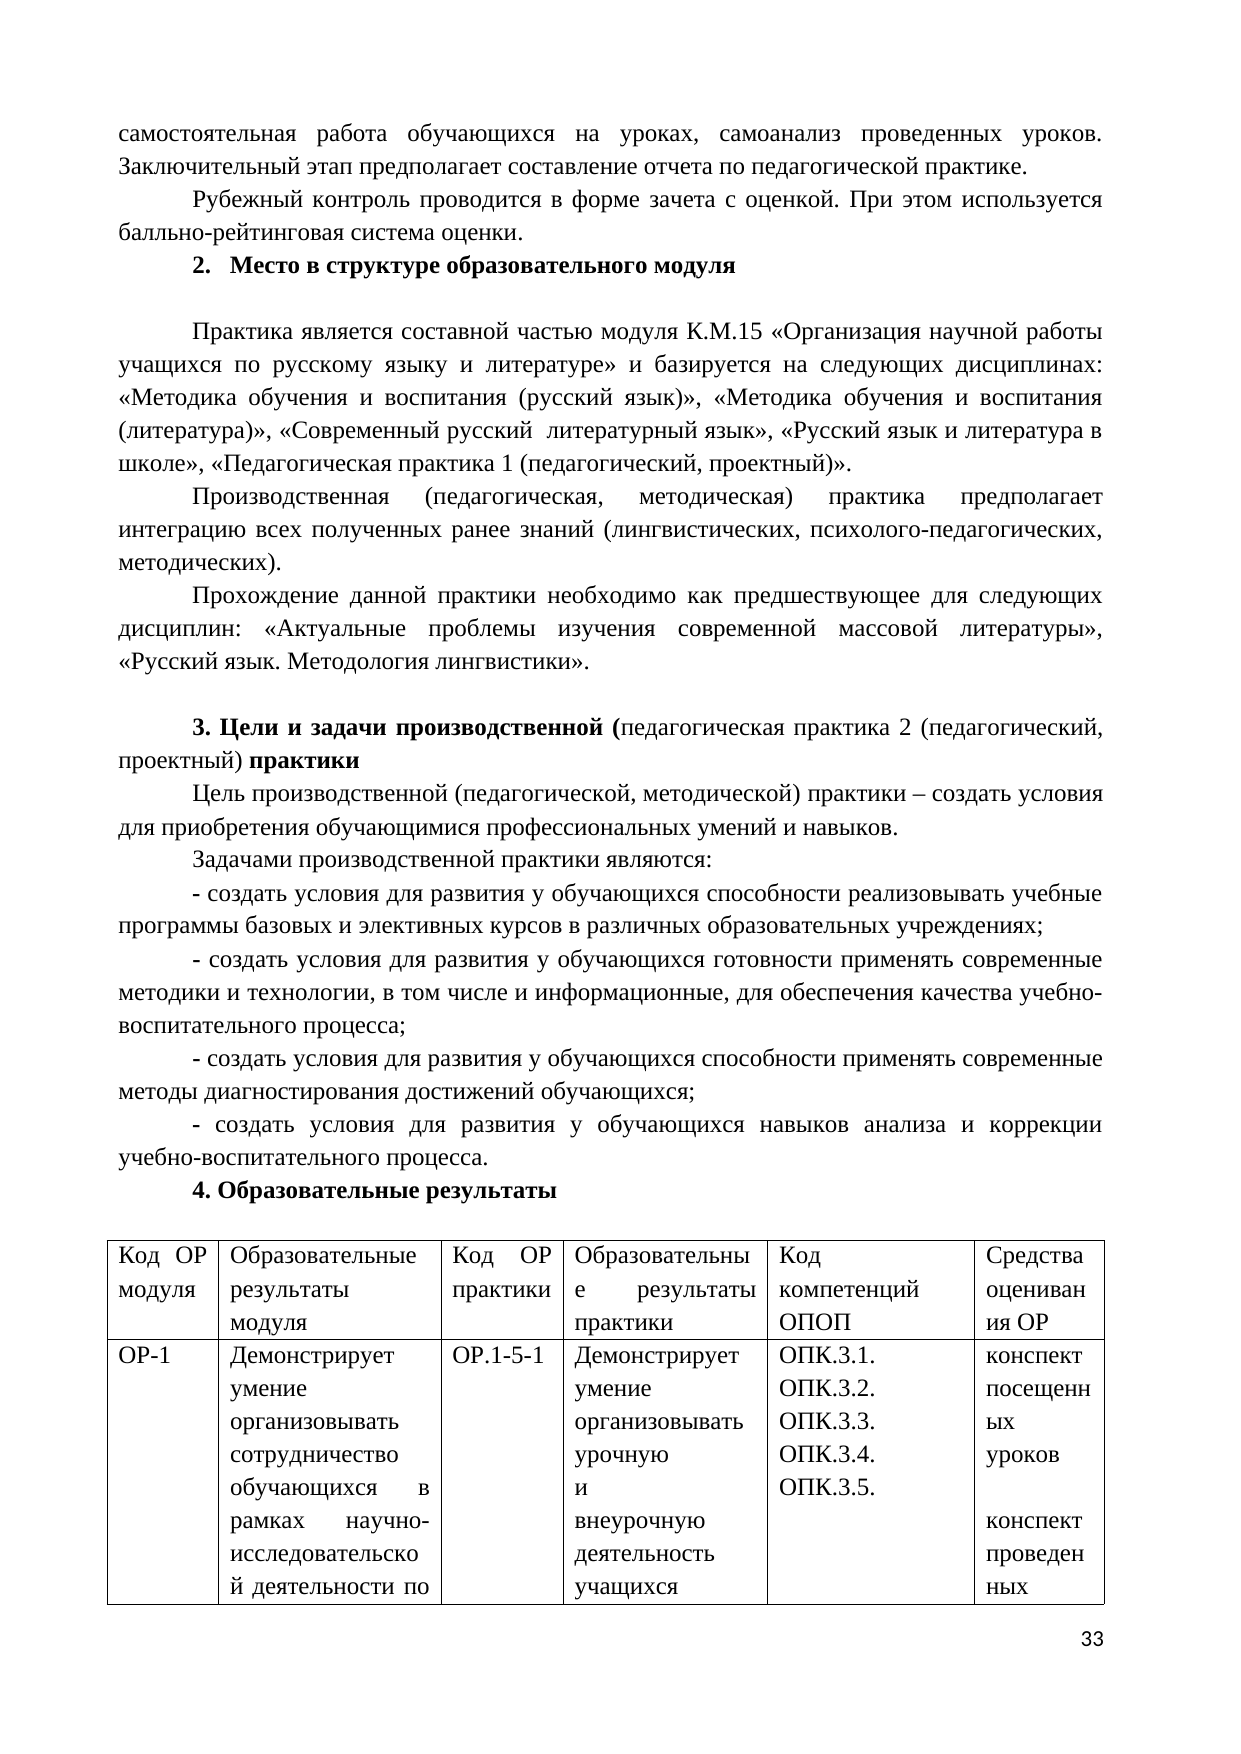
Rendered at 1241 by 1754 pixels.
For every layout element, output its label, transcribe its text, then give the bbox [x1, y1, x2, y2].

text Производственная (педагогическая, методическая) практика предполагает интеграцию всех полученных ранее знаний (лингвистических, психолого-педагогических, методических). [118, 481, 1103, 576]
text Практика является составной частью модуля К.М.15 «Организация научной работы учащихся по русскому языку и литературе» и базируется на следующих дисциплинах: «Методика обучения и воспитания (русский язык)», «Методика обучения и воспитания (литература)», «Современный русский литературный язык», «Русский язык и литература в школе», «Педагогическая практика 1 (педагогический, проектный)». [118, 316, 1103, 477]
text Прохождение данной практики необходимо как предшествующее для следующих дисциплин: «Актуальные проблемы изучения современной массовой литературы», «Русский язык. Методология лингвистики». [118, 580, 1103, 675]
table_header Образовательные результаты практики [564, 1241, 767, 1339]
list Место в структуре образовательного модуля [192, 250, 1103, 279]
text 4. Образовательные результаты [118, 1175, 1103, 1203]
text Рубежный контроль проводится в форме зачета с оценкой. При этом используется балльно-рейтинговая система оценки. [118, 184, 1103, 246]
text 3. Цели и задачи производственной (педагогическая практика 2 (педагогический, проектный) практики [118, 712, 1103, 774]
text - создать условия для развития у обучающихся готовности применять современные методики и технологии, в том числе и информационные, для обеспечения качества учебно-воспитательного процесса; [118, 944, 1103, 1038]
table_header Код компетенций ОПОП [768, 1241, 974, 1339]
text - создать условия для развития у обучающихся навыков анализа и коррекции учебно-воспитательного процесса. [118, 1109, 1103, 1171]
table_cell ОР-1 [108, 1340, 218, 1603]
table_header Код ОР модуля [108, 1241, 218, 1339]
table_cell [219, 1340, 441, 1603]
text - создать условия для развития у обучающихся способности реализовывать учебные программы базовых и элективных курсов в различных образовательных учреждениях; [118, 878, 1103, 939]
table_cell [768, 1340, 974, 1603]
table_header Образовательные результаты модуля [219, 1241, 441, 1339]
text - создать условия для развития у обучающихся способности применять современные методы диагностирования достижений обучающихся; [118, 1043, 1103, 1104]
text Цель производственной (педагогической, методической) практики – создать условия для приобретения обучающимися профессиональных умений и навыков. [118, 778, 1103, 840]
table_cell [564, 1340, 767, 1603]
table_cell ОР.1-5-1 [442, 1340, 563, 1603]
table_header Код ОР практики [442, 1241, 563, 1339]
table_header Средства оценивания ОР [975, 1241, 1104, 1339]
text Задачами производственной практики являются: [118, 844, 1103, 873]
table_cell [975, 1340, 1104, 1603]
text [118, 118, 1103, 180]
